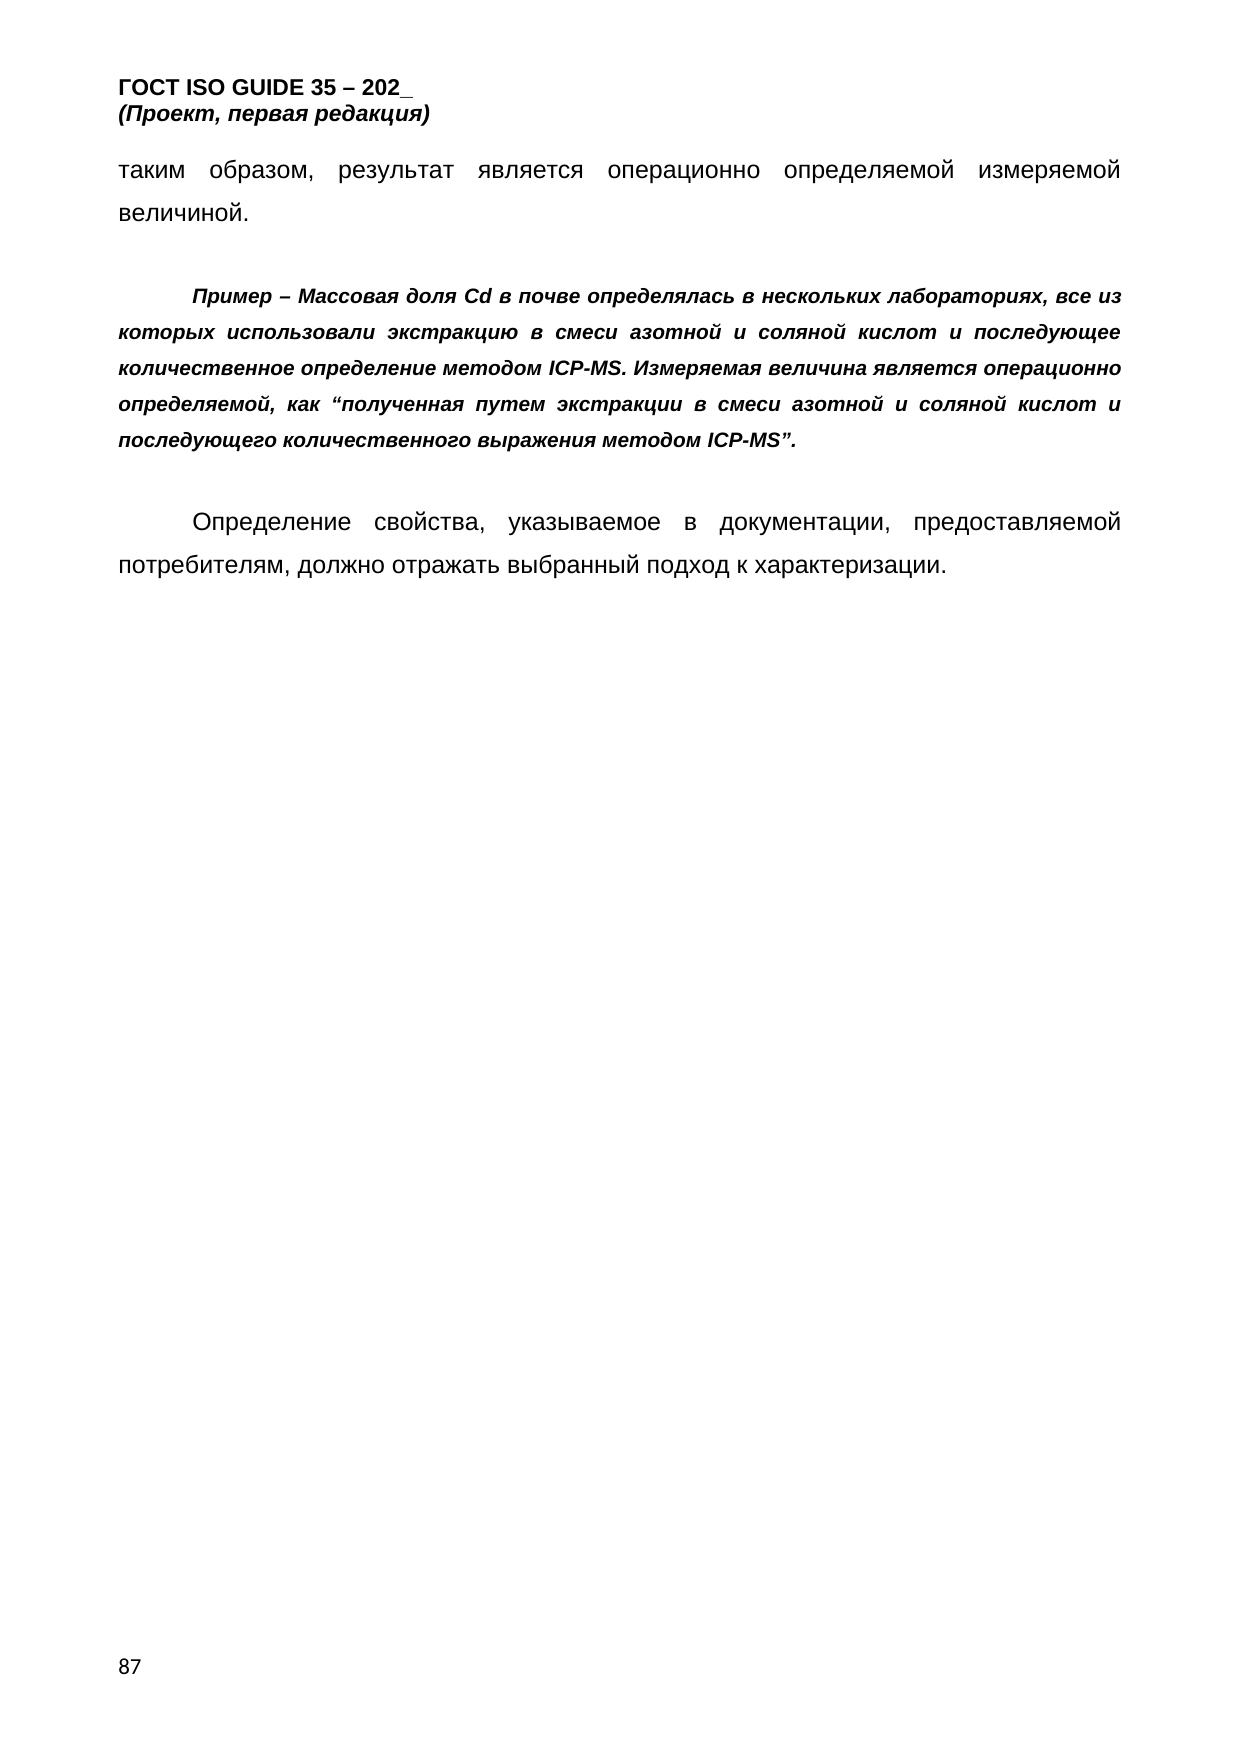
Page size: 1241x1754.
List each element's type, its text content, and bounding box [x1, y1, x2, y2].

text Пример – Массовая доля Cd в почве определялась в нескольких лабораториях, все из которых использовали экстракцию в смеси азотной и соляной кислот и последующее количественное определение методом ICP-MS. Измеряемая величина является операционно определяемой, как “полученная путем экстракции в смеси азотной и соляной кислот и последующего количественного выражения методом ICP-MS”. [118, 284, 1122, 452]
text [118, 154, 1122, 226]
text Определение свойства, указываемое в документации, предоставляемой потребителям, должно отражать выбранный подход к характеризации. [118, 507, 1122, 579]
